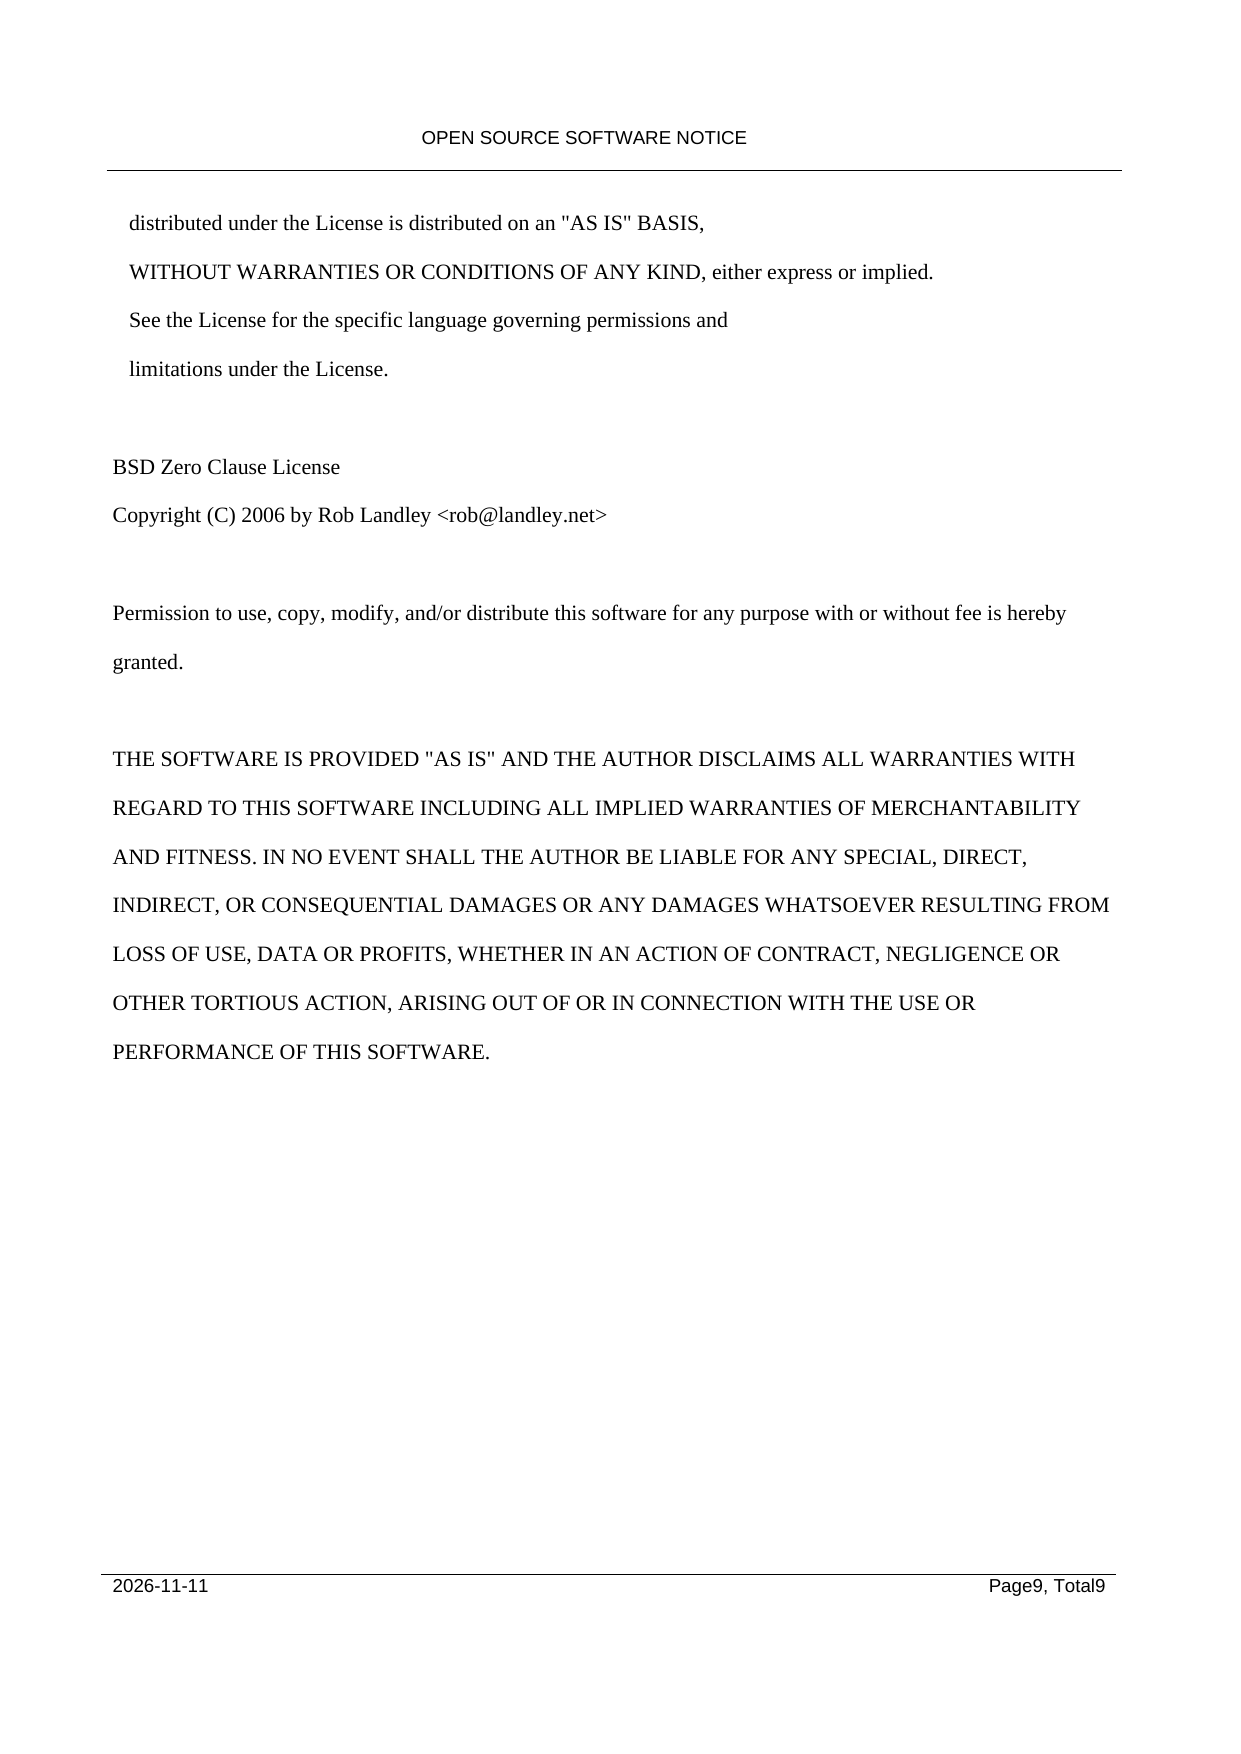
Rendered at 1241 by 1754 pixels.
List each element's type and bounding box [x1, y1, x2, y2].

text [112, 206, 1128, 1116]
